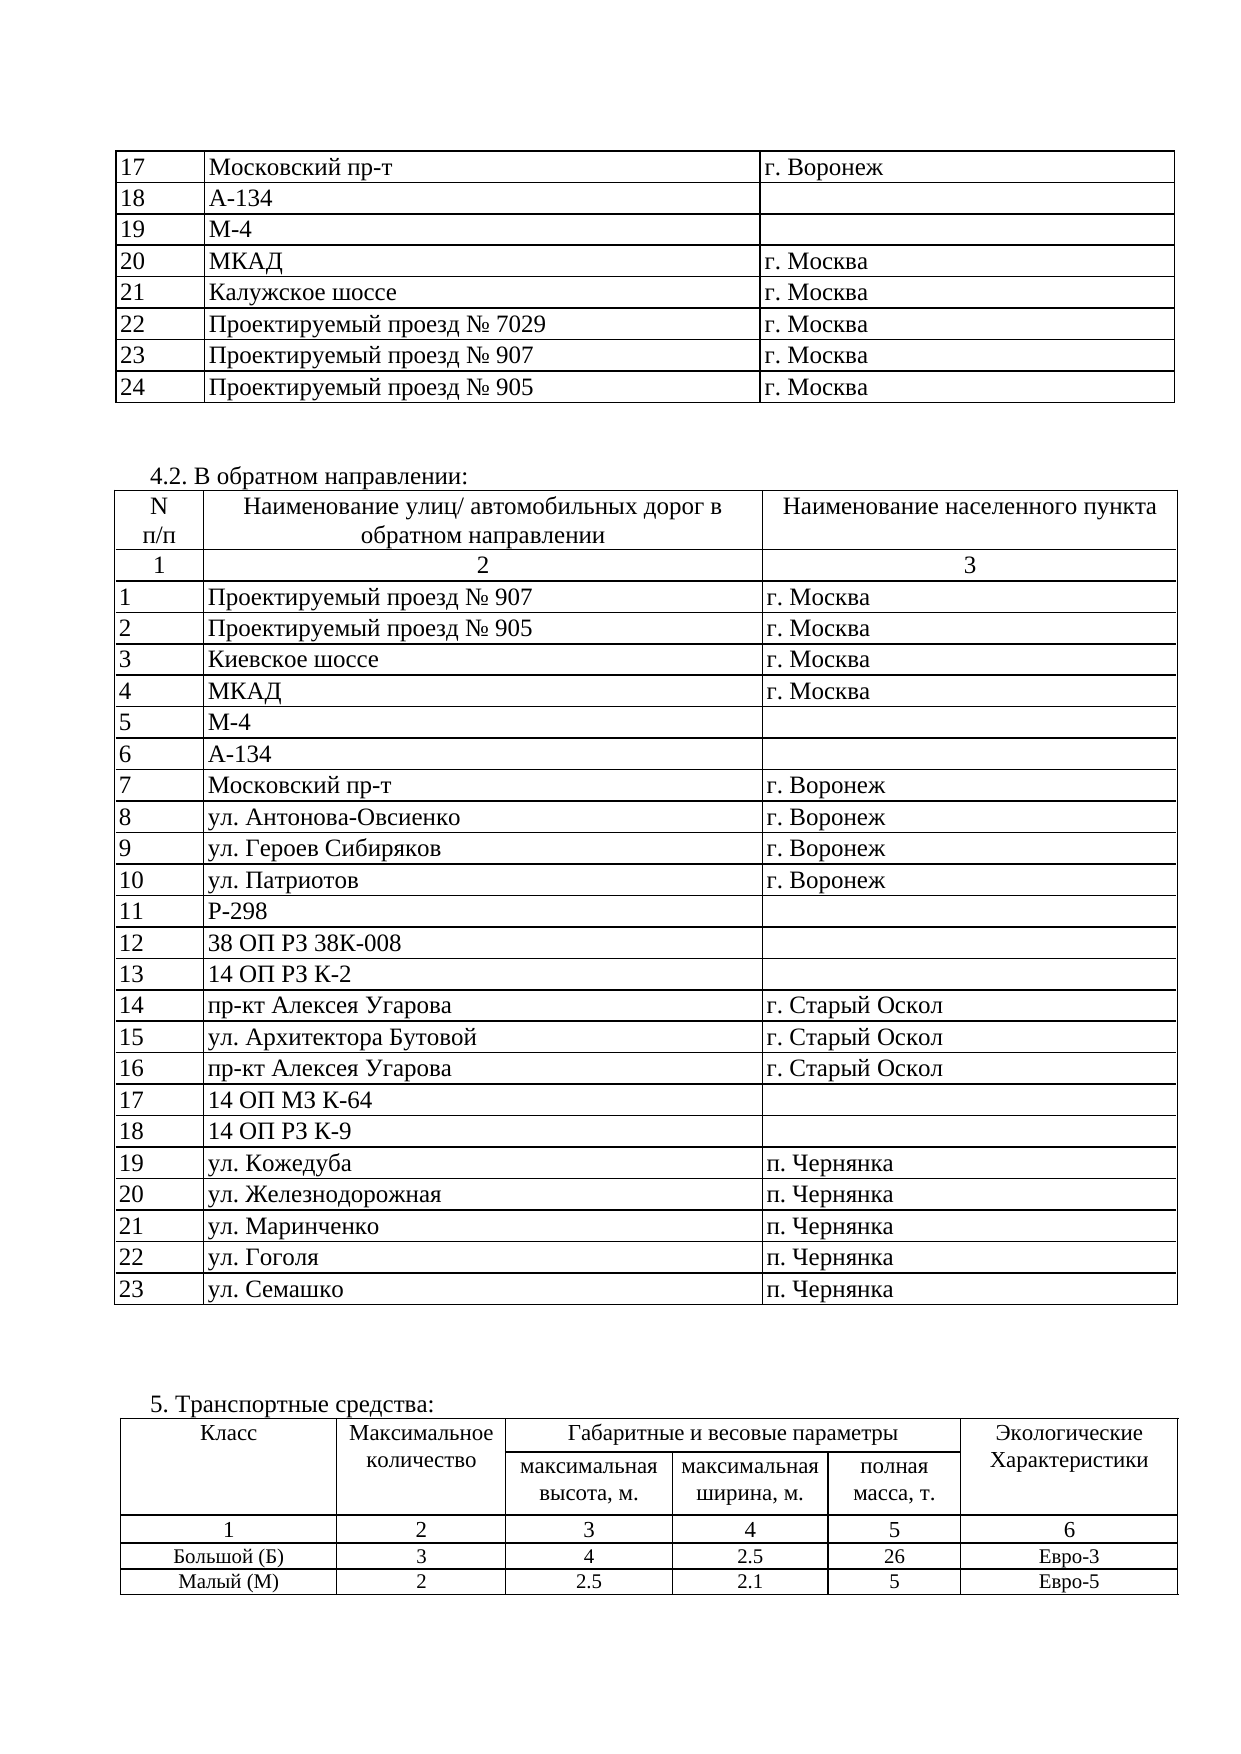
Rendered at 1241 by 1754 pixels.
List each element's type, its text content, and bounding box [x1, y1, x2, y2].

table_cell 3 [115, 644, 203, 674]
table_cell 22 [117, 309, 204, 339]
table_cell ул. Гоголя [204, 1242, 762, 1272]
table_cell 21 [117, 277, 204, 307]
table_cell г. Старый Оскол [763, 989, 1177, 1020]
table_cell п. Чернянка [763, 1178, 1177, 1209]
table_cell п. Чернянка [763, 1241, 1177, 1272]
table_cell 5 [829, 1570, 960, 1593]
table_cell 20 [117, 246, 204, 276]
table_cell ул. Антонова-Овсиенко [204, 802, 762, 832]
table_cell 2 [337, 1516, 505, 1542]
table_cell 23 [117, 340, 204, 370]
table_cell 4 [506, 1544, 672, 1568]
table_cell 5 [829, 1516, 960, 1542]
table_cell 22 [115, 1242, 203, 1272]
table_cell Проектируемый проезд № 907 [204, 582, 762, 611]
table_cell 3 [337, 1544, 505, 1568]
table_cell [763, 1115, 1177, 1146]
table_cell г. Москва [763, 580, 1177, 611]
table_cell Московский пр-т [204, 770, 762, 800]
table_cell пр-кт Алексея Угарова [204, 1053, 762, 1083]
table_cell максимальная высота, м. [506, 1453, 672, 1514]
table_cell 2.5 [506, 1570, 672, 1593]
table_header Габаритные и весовые параметры [506, 1419, 960, 1451]
table_cell [763, 706, 1177, 737]
table_cell 3 [763, 549, 1177, 580]
table_cell 19 [115, 1147, 203, 1178]
table_cell 3 [506, 1516, 672, 1542]
table_cell г. Воронеж [763, 863, 1177, 894]
table_cell [761, 183, 1174, 213]
table_cell г. Москва [761, 246, 1174, 276]
table_cell 2.1 [673, 1570, 827, 1593]
table_cell 14 ОП РЗ К-2 [204, 959, 762, 989]
table_cell ул. Архитектора Бутовой [204, 1022, 762, 1052]
table_cell 20 [115, 1179, 203, 1209]
table_cell 15 [115, 1021, 203, 1052]
table_cell 13 [115, 959, 203, 989]
table_cell [763, 958, 1177, 989]
table_cell 17 [117, 152, 204, 181]
table_cell 6 [961, 1516, 1177, 1542]
table_cell 18 [115, 1116, 203, 1146]
table_cell ул. Маринченко [204, 1211, 762, 1241]
table_cell ул. Семашко [204, 1274, 762, 1303]
table_cell г. Москва [761, 277, 1174, 307]
table_cell [761, 215, 1174, 244]
table_cell 4 [115, 675, 203, 706]
table_cell 18 [117, 183, 204, 213]
table_cell ул. Железнодорожная [204, 1179, 762, 1209]
table_cell полная масса, т. [829, 1453, 960, 1514]
table_cell 1 [115, 550, 203, 580]
table_cell 2 [115, 613, 203, 643]
table_cell 1 [115, 581, 203, 611]
table_cell Малый (М) [121, 1570, 336, 1593]
table_cell Р-298 [204, 896, 762, 926]
table_cell 21 [115, 1210, 203, 1241]
table_cell 2 [337, 1570, 505, 1593]
table_cell Киевское шоссе [204, 645, 762, 674]
table_cell [763, 737, 1177, 769]
table_cell 12 [115, 927, 203, 957]
table_cell 2.5 [673, 1544, 827, 1568]
table_cell 14 ОП РЗ К-9 [204, 1116, 762, 1146]
table_cell ул. Героев Сибиряков [204, 833, 762, 863]
table_cell г. Воронеж [763, 832, 1177, 863]
table_cell г. Москва [761, 340, 1174, 370]
table_cell 9 [115, 833, 203, 863]
table_cell максимальная ширина, м. [673, 1453, 827, 1514]
table_cell 7 [115, 770, 203, 800]
table_cell г. Москва [761, 309, 1174, 339]
table_header Максимальное количество [337, 1419, 505, 1514]
table_cell ул. Патриотов [204, 865, 762, 894]
table_cell 16 [115, 1053, 203, 1083]
table_cell г. Воронеж [763, 769, 1177, 800]
table_cell г. Москва [763, 674, 1177, 706]
table_cell 26 [829, 1544, 960, 1568]
table_cell г. Старый Оскол [763, 1052, 1177, 1083]
table_cell Проектируемый проезд № 7029 [205, 309, 759, 339]
table_cell п. Чернянка [763, 1209, 1177, 1241]
table_cell 10 [115, 864, 203, 894]
table_cell 1 [121, 1516, 336, 1542]
table_cell 14 [115, 990, 203, 1020]
table_cell МКАД [204, 676, 762, 706]
table_cell Калужское шоссе [205, 277, 759, 307]
table_cell г. Москва [761, 372, 1174, 402]
table_cell А-134 [204, 739, 762, 769]
table_header Экологические Характеристики [961, 1419, 1177, 1514]
table_header Класс [121, 1419, 336, 1514]
table_cell Проектируемый проезд № 905 [205, 372, 759, 402]
table_cell Евро-5 [961, 1570, 1177, 1593]
table_cell 6 [115, 738, 203, 769]
table_cell М-4 [204, 707, 762, 737]
table_cell 2 [204, 550, 762, 580]
table_cell п. Чернянка [763, 1146, 1177, 1178]
text 5. Транспортные средства: [150, 1389, 1090, 1418]
table_cell 8 [115, 801, 203, 832]
table_cell М-4 [205, 215, 759, 244]
table_cell А-134 [205, 183, 759, 213]
table_header Наименование населенного пункта [763, 491, 1177, 548]
table_cell г. Москва [763, 611, 1177, 643]
table_cell пр-кт Алексея Угарова [204, 991, 762, 1020]
table_cell 14 ОП МЗ К-64 [204, 1085, 762, 1115]
table_header N п/п [115, 491, 203, 548]
table_cell 23 [115, 1273, 203, 1303]
table_cell [763, 1083, 1177, 1115]
table_cell 11 [115, 896, 203, 926]
table_cell 4 [673, 1516, 827, 1542]
table_cell г. Воронеж [761, 152, 1174, 181]
table_cell г. Воронеж [763, 800, 1177, 832]
table_cell Проектируемый проезд № 907 [205, 340, 759, 370]
table_cell 24 [117, 372, 204, 402]
table_cell 17 [115, 1084, 203, 1115]
table_cell г. Старый Оскол [763, 1020, 1177, 1052]
table_cell МКАД [205, 246, 759, 276]
table_cell г. Москва [763, 643, 1177, 674]
table_cell [763, 895, 1177, 926]
text 4.2. В обратном направлении: [150, 461, 1090, 489]
table_cell Евро-3 [961, 1544, 1177, 1568]
table_cell [763, 926, 1177, 957]
table_cell 38 ОП РЗ 38К-008 [204, 928, 762, 957]
table_cell Большой (Б) [121, 1544, 336, 1568]
table_cell ул. Кожедуба [204, 1148, 762, 1178]
table_cell 5 [115, 707, 203, 737]
table_cell 19 [117, 215, 204, 244]
table_cell Проектируемый проезд № 905 [204, 613, 762, 643]
table_header Наименование улиц/ автомобильных дорог в обратном направлении [204, 491, 762, 548]
table_cell Московский пр-т [205, 152, 759, 181]
table_cell п. Чернянка [763, 1272, 1177, 1303]
